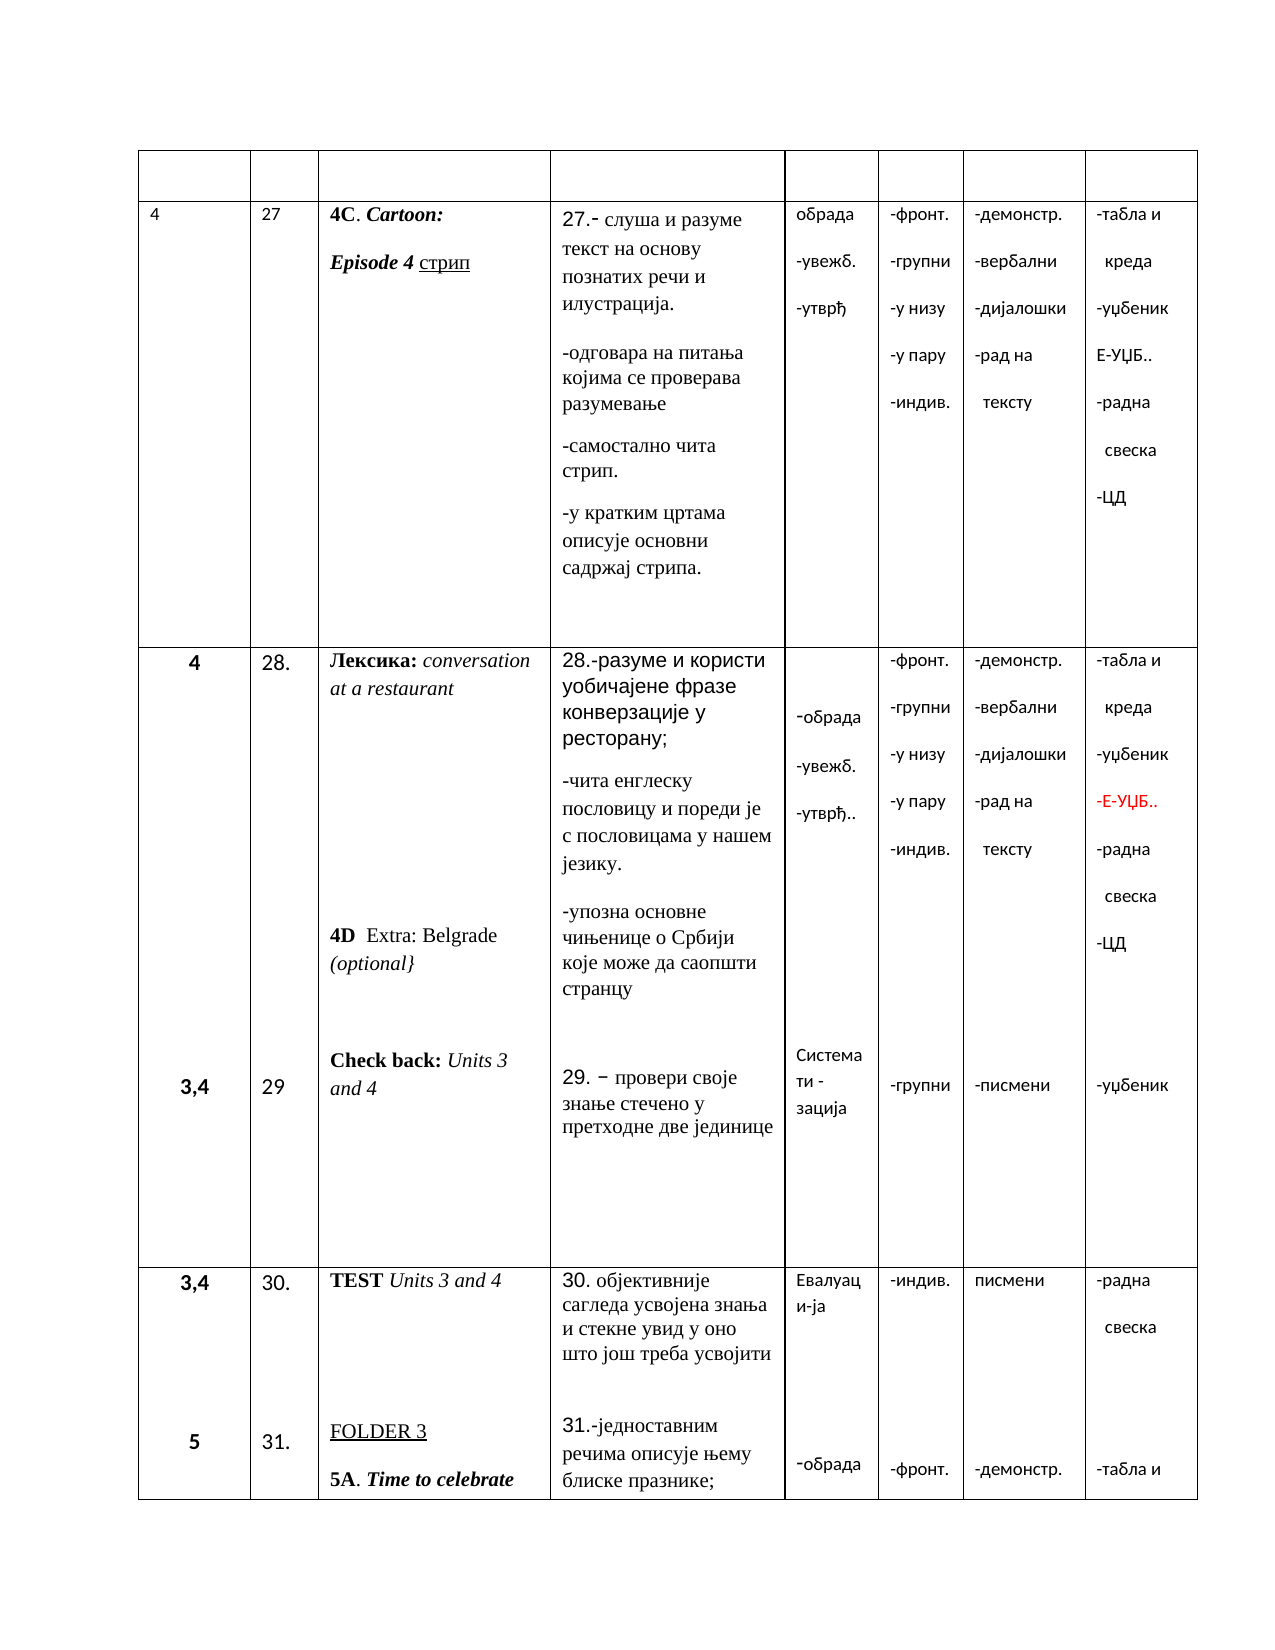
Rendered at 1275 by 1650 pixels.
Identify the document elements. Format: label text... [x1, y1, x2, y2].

table_cell 4 [139, 202, 250, 647]
table_cell 28. 29 [251, 648, 318, 1267]
table_cell -фронт. -групни -у низу -у пару -индив. [879, 202, 963, 647]
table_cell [1086, 151, 1197, 201]
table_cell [964, 151, 1085, 201]
table_cell -табла и креда -уџбеник Е-УЏБ.. -радна свеска -ЦД [1086, 202, 1197, 647]
table_cell обрада -увежб. -утврђ [786, 202, 878, 647]
table_cell 3,4 5 [139, 1268, 250, 1499]
table_cell 28.-разуме и користи уобичајене фразе конверзације у ресторану; -чита енглеску пословицу и пореди је с пословицама у нашем језику. -упозна основне чињенице о Србији које може да саопшти странцу 29. – провери своје знање стечено у претходне две јединице [551, 648, 784, 1267]
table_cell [879, 151, 963, 201]
table_cell 4 [139, 151, 250, 201]
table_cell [319, 151, 550, 201]
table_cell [551, 151, 784, 201]
table_cell -обрада -увежб. -утврђ.. Системати -зација [786, 648, 878, 1267]
table_cell 4C. Cartoon: Episode 4 стрип [319, 202, 550, 647]
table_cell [551, 1268, 784, 1499]
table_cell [786, 1268, 878, 1499]
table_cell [1086, 1268, 1197, 1499]
table_cell 27.- слуша и разуме текст на основу познатих речи и илустрација. -одговара на питања којима се проверава разумевање -самостално чита стрип. -у кратким цртама описује основни садржај стрипа. [551, 202, 784, 647]
table_cell 4 3,4 [139, 648, 250, 1267]
table_cell 27 [251, 202, 318, 647]
table_cell Лексика: conversation at a restaurant 4D Extra: (optional} Check back: Units 3 and 4 [319, 648, 550, 1267]
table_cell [879, 1268, 963, 1499]
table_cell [964, 1268, 1085, 1499]
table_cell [319, 1268, 550, 1499]
table_cell -демонстр. -вербални -дијалошки -рад на тексту [964, 202, 1085, 647]
table_cell 30. 31. [251, 1268, 318, 1499]
table_cell -демонстр. -вербални -дијалошки -рад на тексту -писмени [964, 648, 1085, 1267]
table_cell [786, 151, 878, 201]
table_cell -фронт. -групни -у низу -у пару -индив. -групни [879, 648, 963, 1267]
table_cell 26 [251, 151, 318, 201]
table_cell -табла и креда -уџбеник -Е-УЏБ.. -радна свеска -ЦД -уџбеник [1086, 648, 1197, 1267]
